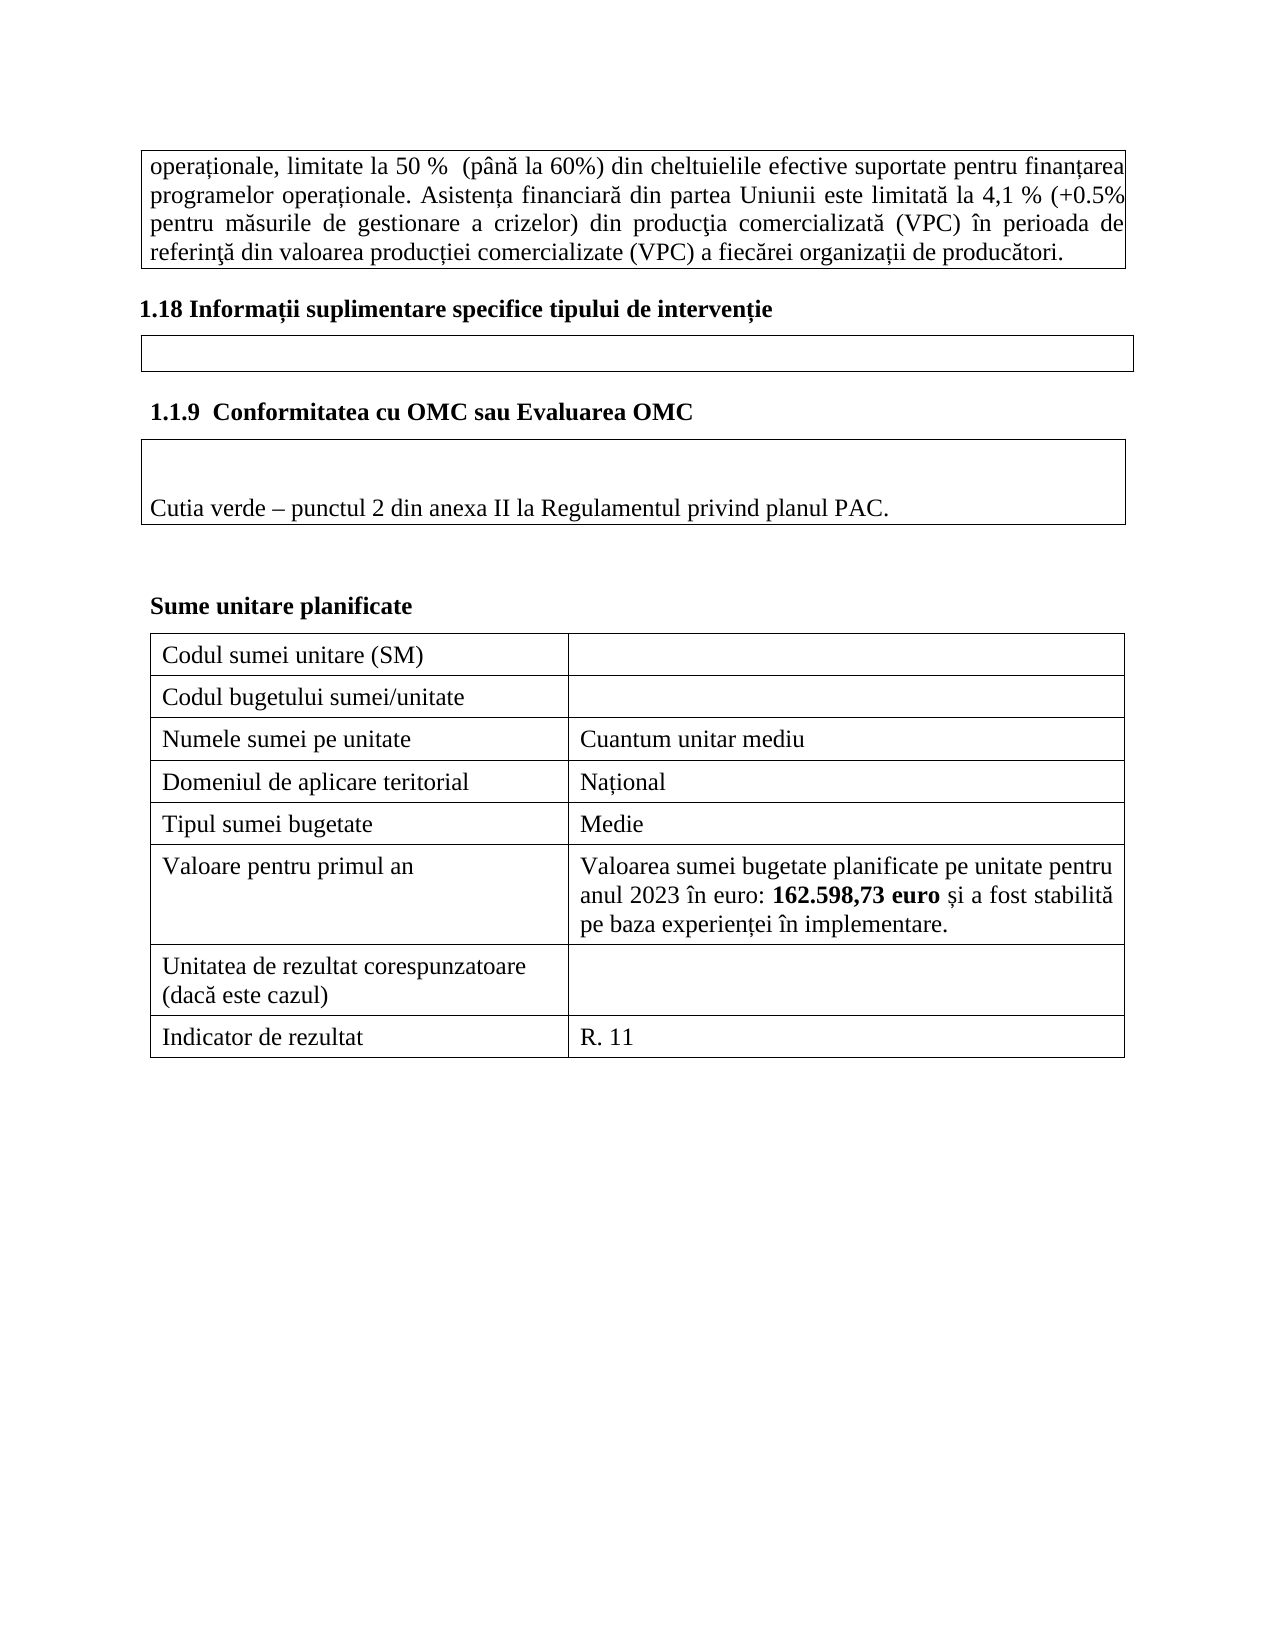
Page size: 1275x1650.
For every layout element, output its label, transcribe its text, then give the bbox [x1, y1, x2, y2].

table_cell Codul bugetului sumei/unitate [151, 676, 568, 717]
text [142, 151, 1125, 268]
table_cell R. 11 [569, 1016, 1124, 1057]
table_cell [569, 945, 1124, 1015]
table_cell Domeniul de aplicare teritorial [151, 761, 568, 802]
table_cell Valoare pentru primul an [151, 845, 568, 944]
table_cell Valoarea sumei bugetate planificate pe unitate pentru anul 2023 în euro: 162.598,73 euro și a fost stabilită pe baza experienței în implementare. [569, 845, 1124, 944]
table_cell Tipul sumei bugetate [151, 803, 568, 844]
subtitle 1.1.9 Conformitatea cu OMC sau Evaluarea OMC [150, 397, 1125, 426]
table_header Codul sumei unitare (SM) [151, 634, 568, 675]
subtitle Sume unitare planificate [150, 591, 1125, 620]
text Cutia verde – punctul 2 din anexa II la Regulamentul privind planul PAC. [142, 492, 1125, 524]
table_cell [569, 676, 1124, 717]
table_cell Cuantum unitar mediu [569, 718, 1124, 759]
table_cell Național [569, 761, 1124, 802]
table_header [569, 634, 1124, 675]
subtitle 1.18 Informații suplimentare specifice tipului de intervenție [64, 294, 1125, 323]
table_cell Indicator de rezultat [151, 1016, 568, 1057]
table_cell Medie [569, 803, 1124, 844]
table_cell Unitatea de rezultat corespunzatoare (dacă este cazul) [151, 945, 568, 1015]
table_cell Numele sumei pe unitate [151, 718, 568, 759]
